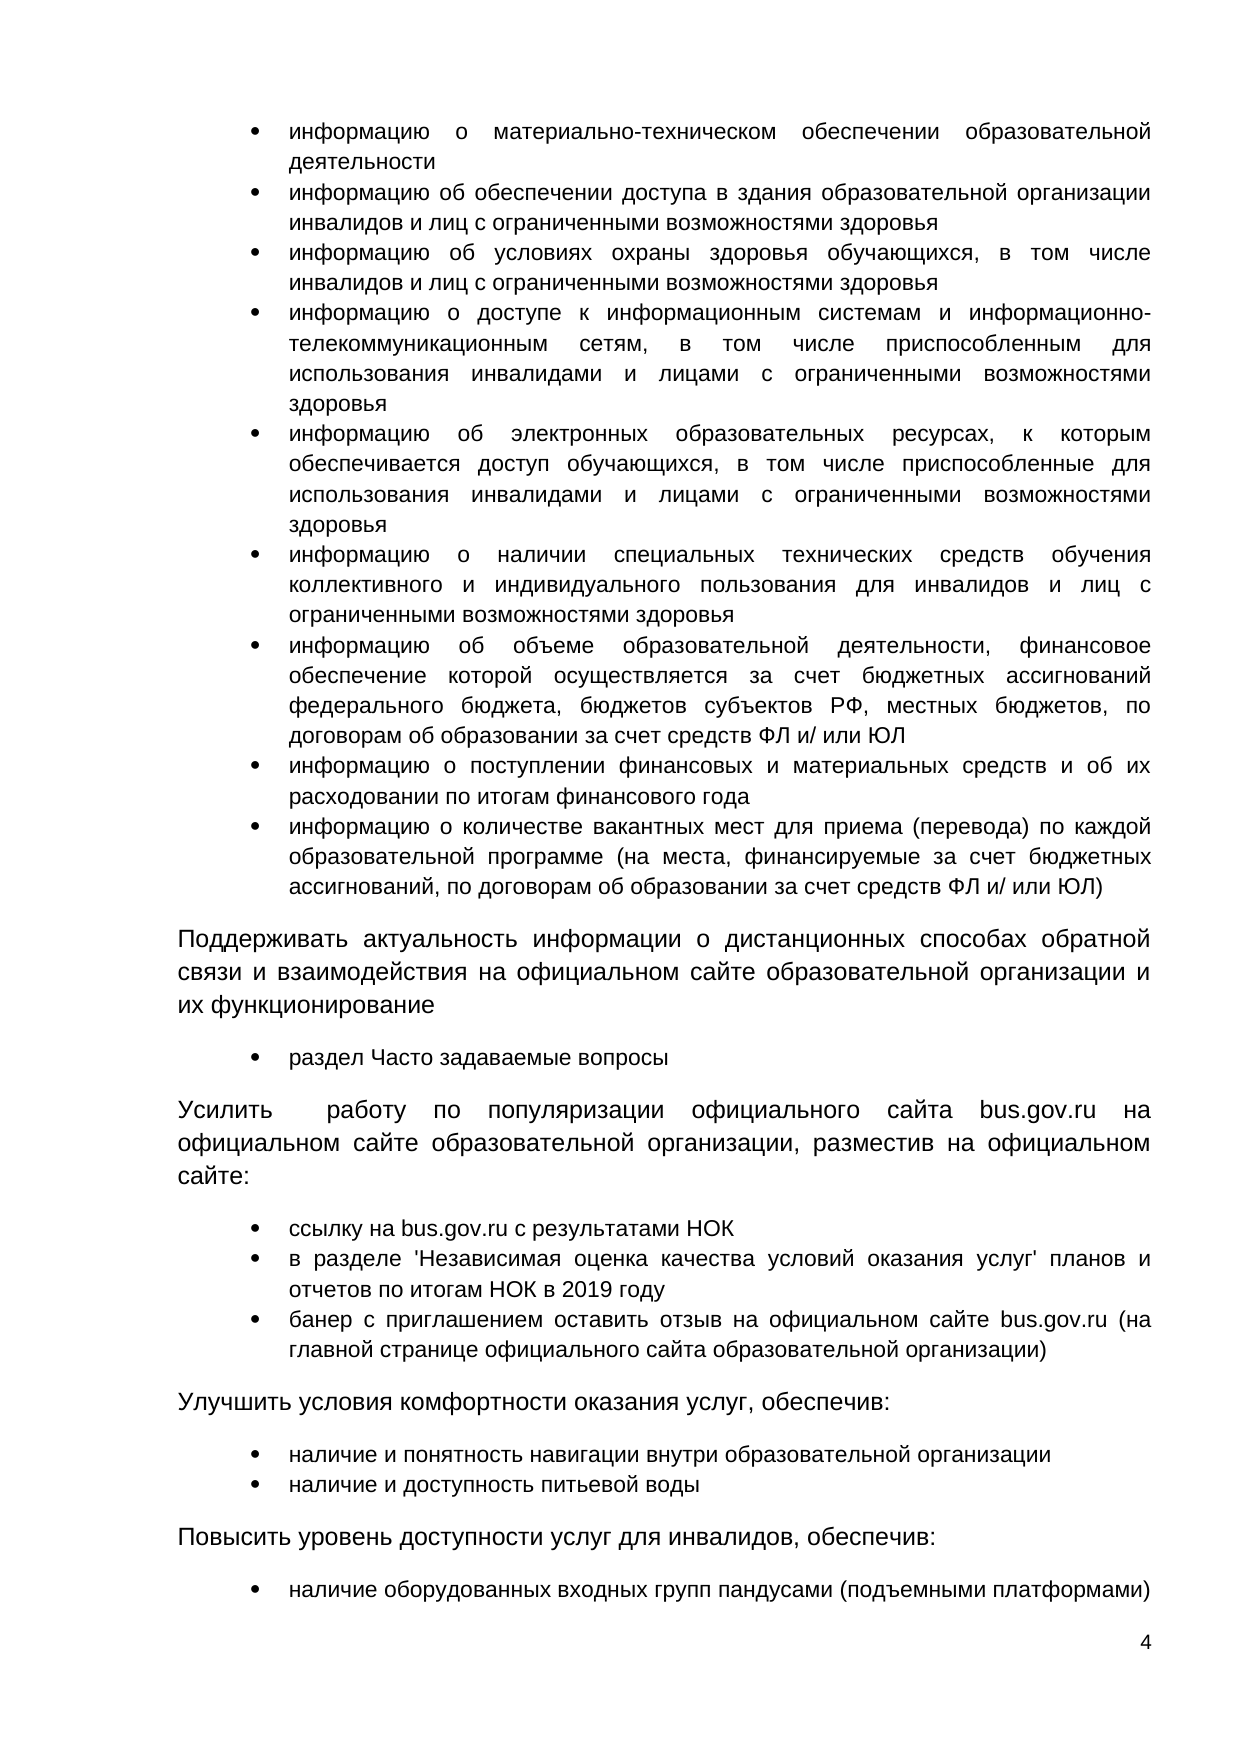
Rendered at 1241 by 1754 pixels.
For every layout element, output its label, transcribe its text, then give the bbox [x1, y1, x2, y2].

list наличие и доступность питьевой воды [251, 1471, 1152, 1497]
list информацию о доступе к информационным системам и информационно-телекоммуникационным сетям, в том числе приспособленным для использования инвалидами и лицами с ограниченными возможностями здоровья [251, 299, 1152, 416]
list информацию об условиях охраны здоровья обучающихся, в том числе инвалидов и лиц с ограниченными возможностями здоровья [251, 239, 1152, 296]
list ссылку на bus.gov.ru с результатами НОК [251, 1215, 1152, 1242]
list информацию о наличии специальных технических средств обучения коллективного и индивидуального пользования для инвалидов и лиц с ограниченными возможностями здоровья [251, 541, 1152, 628]
text Поддерживать актуальность информации о дистанционных способах обратной связи и взаимодействия на официальном сайте образовательной организации и их функционирование [177, 924, 1152, 1019]
list в разделе 'Независимая оценка качества условий оказания услуг' планов и отчетов по итогам НОК в 2019 году [251, 1245, 1152, 1302]
text Повысить уровень доступности услуг для инвалидов, обеспечив: [177, 1522, 1152, 1551]
list информацию об объеме образовательной деятельности, финансовое обеспечение которой осуществляется за счет бюджетных ассигнований федерального бюджета, бюджетов субъектов РФ, местных бюджетов, по договорам об образовании за счет средств ФЛ и/ или ЮЛ [251, 632, 1152, 749]
list наличие оборудованных входных групп пандусами (подъемными платформами) [251, 1576, 1152, 1602]
list раздел Часто задаваемые вопросы [251, 1044, 1152, 1071]
list информацию об обеспечении доступа в здания образовательной организации инвалидов и лиц с ограниченными возможностями здоровья [251, 178, 1152, 235]
list информацию о количестве вакантных мест для приема (перевода) по каждой образовательной программе (на места, финансируемые за счет бюджетных ассигнований, по договорам об образовании за счет средств ФЛ и/ или ЮЛ) [251, 813, 1152, 900]
list информацию о поступлении финансовых и материальных средств и об их расходовании по итогам финансового года [251, 752, 1152, 809]
list информацию об электронных образовательных ресурсах, к которым обеспечивается доступ обучающихся, в том числе приспособленные для использования инвалидами и лицами с ограниченными возможностями здоровья [251, 420, 1152, 537]
list наличие и понятность навигации внутри образовательной организации [251, 1441, 1152, 1467]
text Улучшить условия комфортности оказания услуг, обеспечив: [177, 1387, 1152, 1416]
text Усилить работу по популяризации официального сайта bus.gov.ru на официальном сайте образовательной организации, разместив на официальном сайте: [177, 1095, 1152, 1190]
list информацию о материально-техническом обеспечении образовательной деятельности [251, 118, 1152, 175]
list банер с приглашением оставить отзыв на официальном сайте bus.gov.ru (на главной странице официального сайта образовательной организации) [251, 1306, 1152, 1362]
